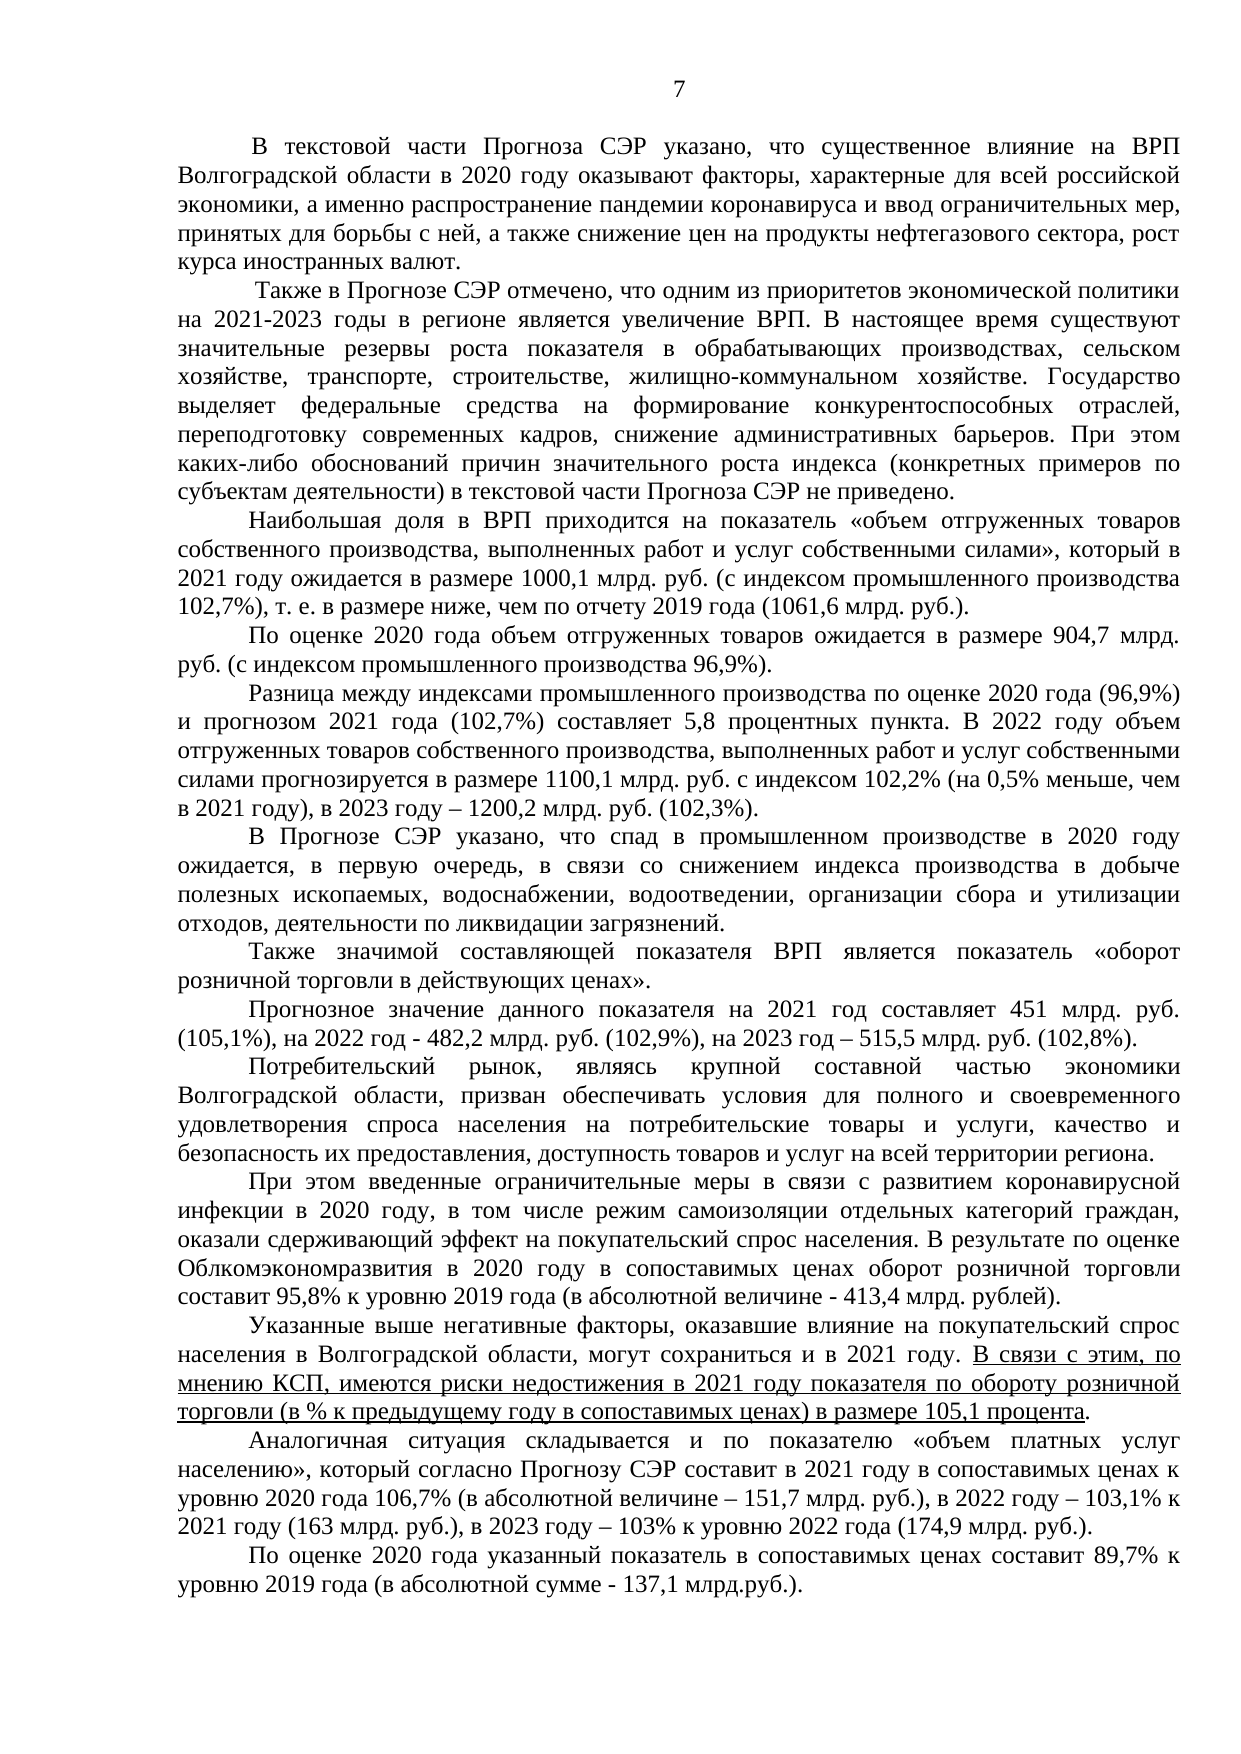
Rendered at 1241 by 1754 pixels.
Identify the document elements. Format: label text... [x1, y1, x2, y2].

text По оценке 2020 года указанный показатель в сопоставимых ценах составит 89,7% к уровню 2019 года (в абсолютной сумме - 137,1 млрд.руб.). [177, 1540, 1181, 1598]
text Аналогичная ситуация складывается и по показателю «объем платных услуг населению», который согласно Прогнозу СЭР составит в 2021 году в сопоставимых ценах к уровню 2020 года 106,7% (в абсолютной величине – 151,7 млрд. руб.), в 2022 году – 103,1% к 2021 году (163 млрд. руб.), в 2023 году – 103% к уровню 2022 года (174,9 млрд. руб.). [177, 1425, 1181, 1540]
text При этом введенные ограничительные меры в связи с развитием коронавирусной инфекции в 2020 году, в том числе режим самоизоляции отдельных категорий граждан, оказали сдерживающий эффект на покупательский спрос населения. В результате по оценке Облкомэкономразвития в 2020 году в сопоставимых ценах оборот розничной торговли составит 95,8% к уровню 2019 года (в абсолютной величине - 413,4 млрд. рублей). [177, 1166, 1181, 1310]
text Наибольшая доля в ВРП приходится на показатель «объем отгруженных товаров собственного производства, выполненных работ и услуг собственными силами», который в 2021 году ожидается в размере 1000,1 млрд. руб. (с индексом промышленного производства 102,7%), т. е. в размере ниже, чем по отчету 2019 года (1061,6 млрд. руб.). [177, 505, 1181, 620]
text Прогнозное значение данного показателя на 2021 год составляет 451 млрд. руб. (105,1%), на 2022 год - 482,2 млрд. руб. (102,9%), на 2023 год – 515,5 млрд. руб. (102,8%). [177, 994, 1181, 1051]
text По оценке 2020 года объем отгруженных товаров ожидается в размере 904,7 млрд. руб. (с индексом промышленного производства 96,9%). [177, 620, 1181, 678]
text Разница между индексами промышленного производства по оценке 2020 года (96,9%) и прогнозом 2021 года (102,7%) составляет 5,8 процентных пункта. В 2022 году объем отгруженных товаров собственного производства, выполненных работ и услуг собственными силами прогнозируется в размере 1100,1 млрд. руб. с индексом 102,2% (на 0,5% меньше, чем в 2021 году), в 2023 году – 1200,2 млрд. руб. (102,3%). [177, 678, 1181, 821]
text Указанные выше негативные факторы, оказавшие влияние на покупательский спрос населения в Волгоградской области, могут сохраниться и в 2021 году. В связи с этим, по мнению КСП, имеются риски недостижения в 2021 году показателя по обороту розничной торговли (в % к предыдущему году в сопоставимых ценах) в размере 105,1 процента. [177, 1310, 1181, 1393]
text Также значимой составляющей показателя ВРП является показатель «оборот розничной торговли в действующих ценах». [177, 936, 1181, 994]
text Также в Прогнозе СЭР отмечено, что одним из приоритетов экономической политики на 2021-2023 годы в регионе является увеличение ВРП. В настоящее время существуют значительные резервы роста показателя в обрабатывающих производствах, сельском хозяйстве, транспорте, строительстве, жилищно-коммунальном хозяйстве. Государство выделяет федеральные средства на формирование конкурентоспособных отраслей, переподготовку современных кадров, снижение административных барьеров. При этом каких-либо обоснований причин значительного роста индекса (конкретных примеров по субъектам деятельности) в текстовой части Прогноза СЭР не приведено. [177, 275, 1181, 505]
text Указанные выше негативные факторы, оказавшие влияние на покупательский спрос населения в Волгоградской области, могут сохраниться и в 2021 году. В связи с этим, по мнению КСП, имеются риски недостижения в 2021 году показателя по обороту розничной торговли (в % к предыдущему году в сопоставимых ценах) в размере 105,1 процента. [177, 1394, 1181, 1425]
text В Прогнозе СЭР указано, что спад в промышленном производстве в 2020 году ожидается, в первую очередь, в связи со снижением индекса производства в добыче полезных ископаемых, водоснабжении, водоотведении, организации сбора и утилизации отходов, деятельности по ликвидации загрязнений. [177, 821, 1181, 936]
text Потребительский рынок, являясь крупной составной частью экономики Волгоградской области, призван обеспечивать условия для полного и своевременного удовлетворения спроса населения на потребительские товары и услуги, качество и безопасность их предоставления, доступность товаров и услуг на всей территории региона. [177, 1051, 1181, 1166]
text В текстовой части Прогноза СЭР указано, что существенное влияние на ВРП Волгоградской области в 2020 году оказывают факторы, характерные для всей российской экономики, а именно распространение пандемии коронавируса и ввод ограничительных мер, принятых для борьбы с ней, а также снижение цен на продукты нефтегазового сектора, рост курса иностранных валют. [177, 131, 1181, 275]
